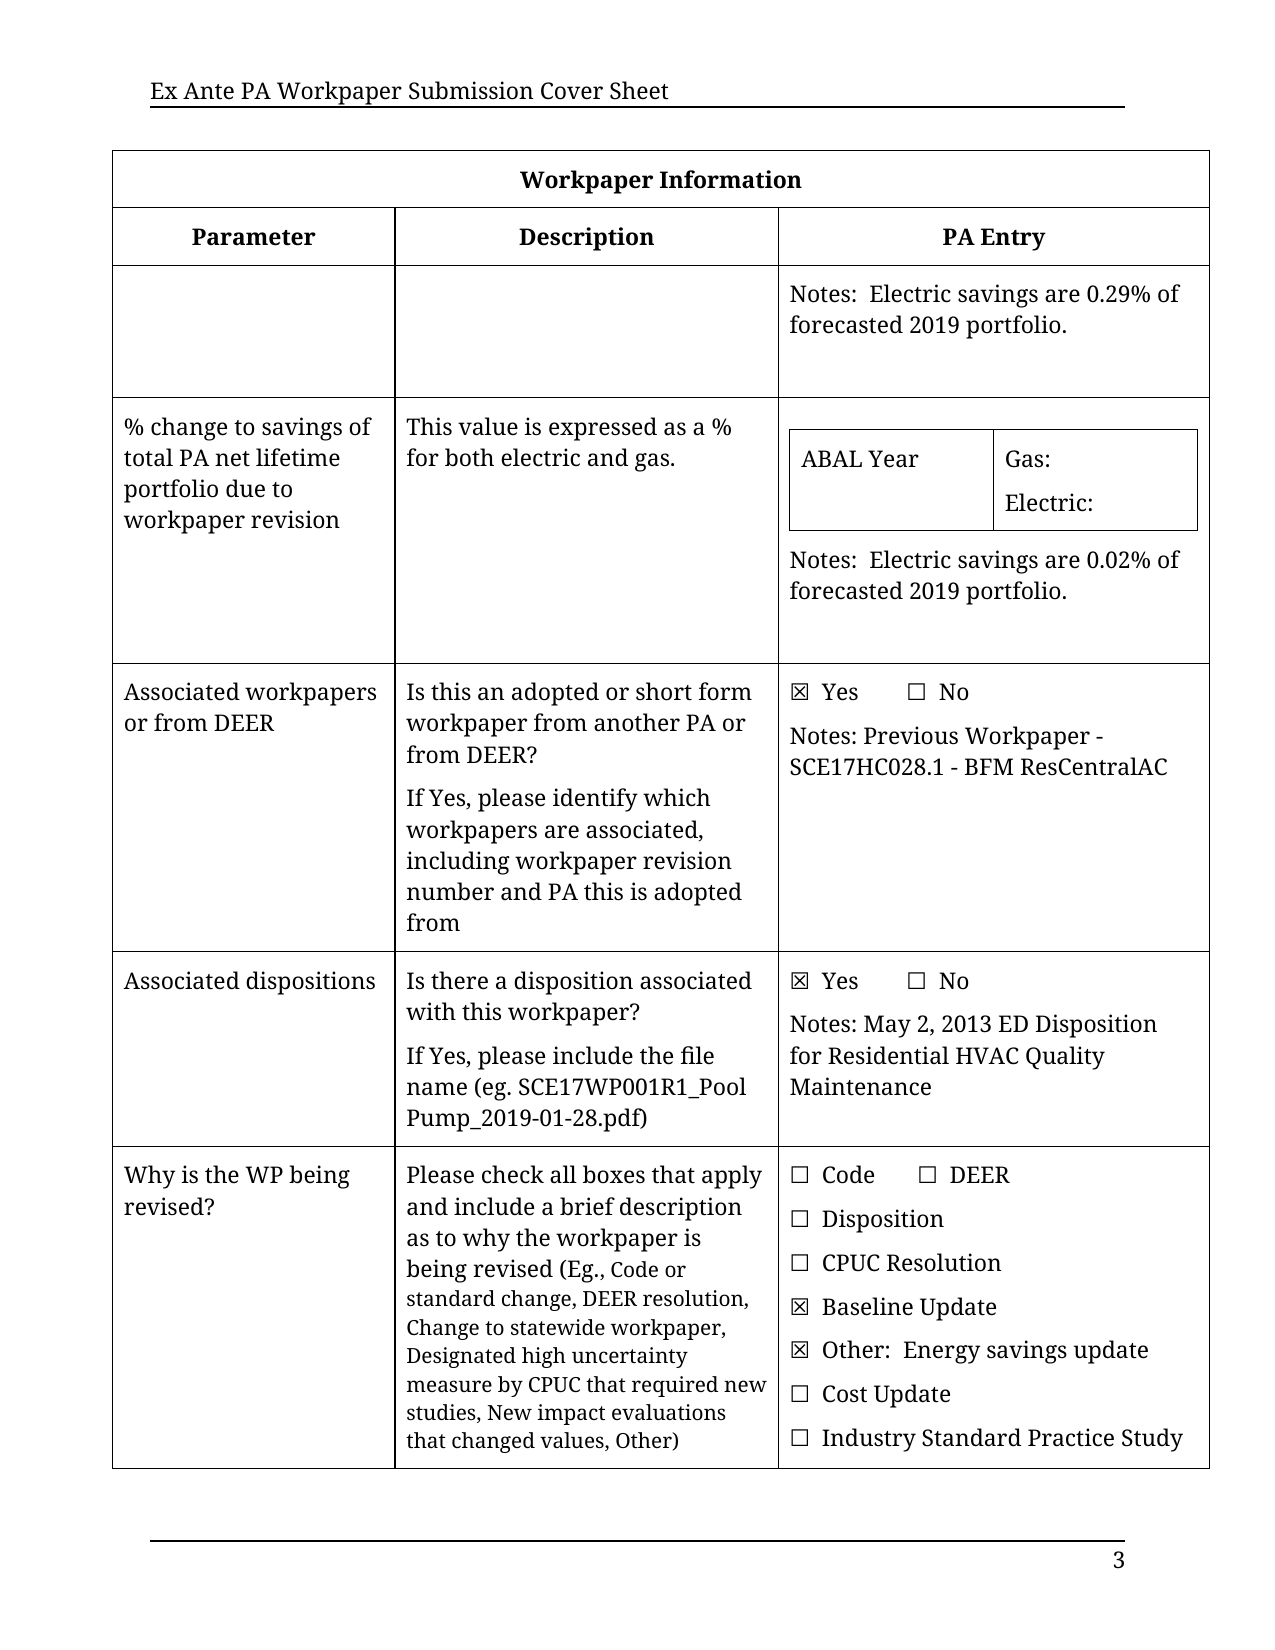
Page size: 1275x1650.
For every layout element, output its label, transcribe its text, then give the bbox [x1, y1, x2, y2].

table_cell Yes No Notes: May 2, 2013 ED Disposition for Residential HVAC Quality Maintenance [779, 952, 1209, 1146]
table_cell This value is expressed as a % for both electric and gas. [396, 398, 778, 662]
table_cell Yes No Notes: Previous Workpaper - SCE17HC028.1 - BFM ResCentralAC [779, 664, 1209, 951]
table_cell Why is the WP being revised? [113, 1147, 394, 1467]
table_cell Associated dispositions [113, 952, 394, 1146]
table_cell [396, 1147, 778, 1467]
table_cell PA Entry [779, 208, 1209, 264]
table_cell % change to savings of total PA net lifetime portfolio due to workpaper revision [113, 398, 394, 662]
table_cell Is there a disposition associated with this workpaper? If Yes, please include the file name (eg. SCE17WP001R1_Pool Pump_2019-01-28.pdf) [396, 952, 778, 1146]
table_cell Description [396, 208, 778, 264]
table_header Workpaper Information [113, 151, 1209, 207]
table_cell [779, 1147, 1209, 1467]
table_cell Associated workpapers or from DEER [113, 664, 394, 951]
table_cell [396, 266, 778, 397]
table_cell Parameter [113, 208, 394, 264]
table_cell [779, 266, 1209, 397]
table_cell Is this an adopted or short form workpaper from another PA or from DEER? If Yes, please identify which workpapers are associated, including workpaper revision number and PA this is adopted from [396, 664, 778, 951]
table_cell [113, 266, 394, 397]
table_cell Notes: Electric savings are 0.02% of forecasted 2019 portfolio. [779, 398, 1209, 662]
